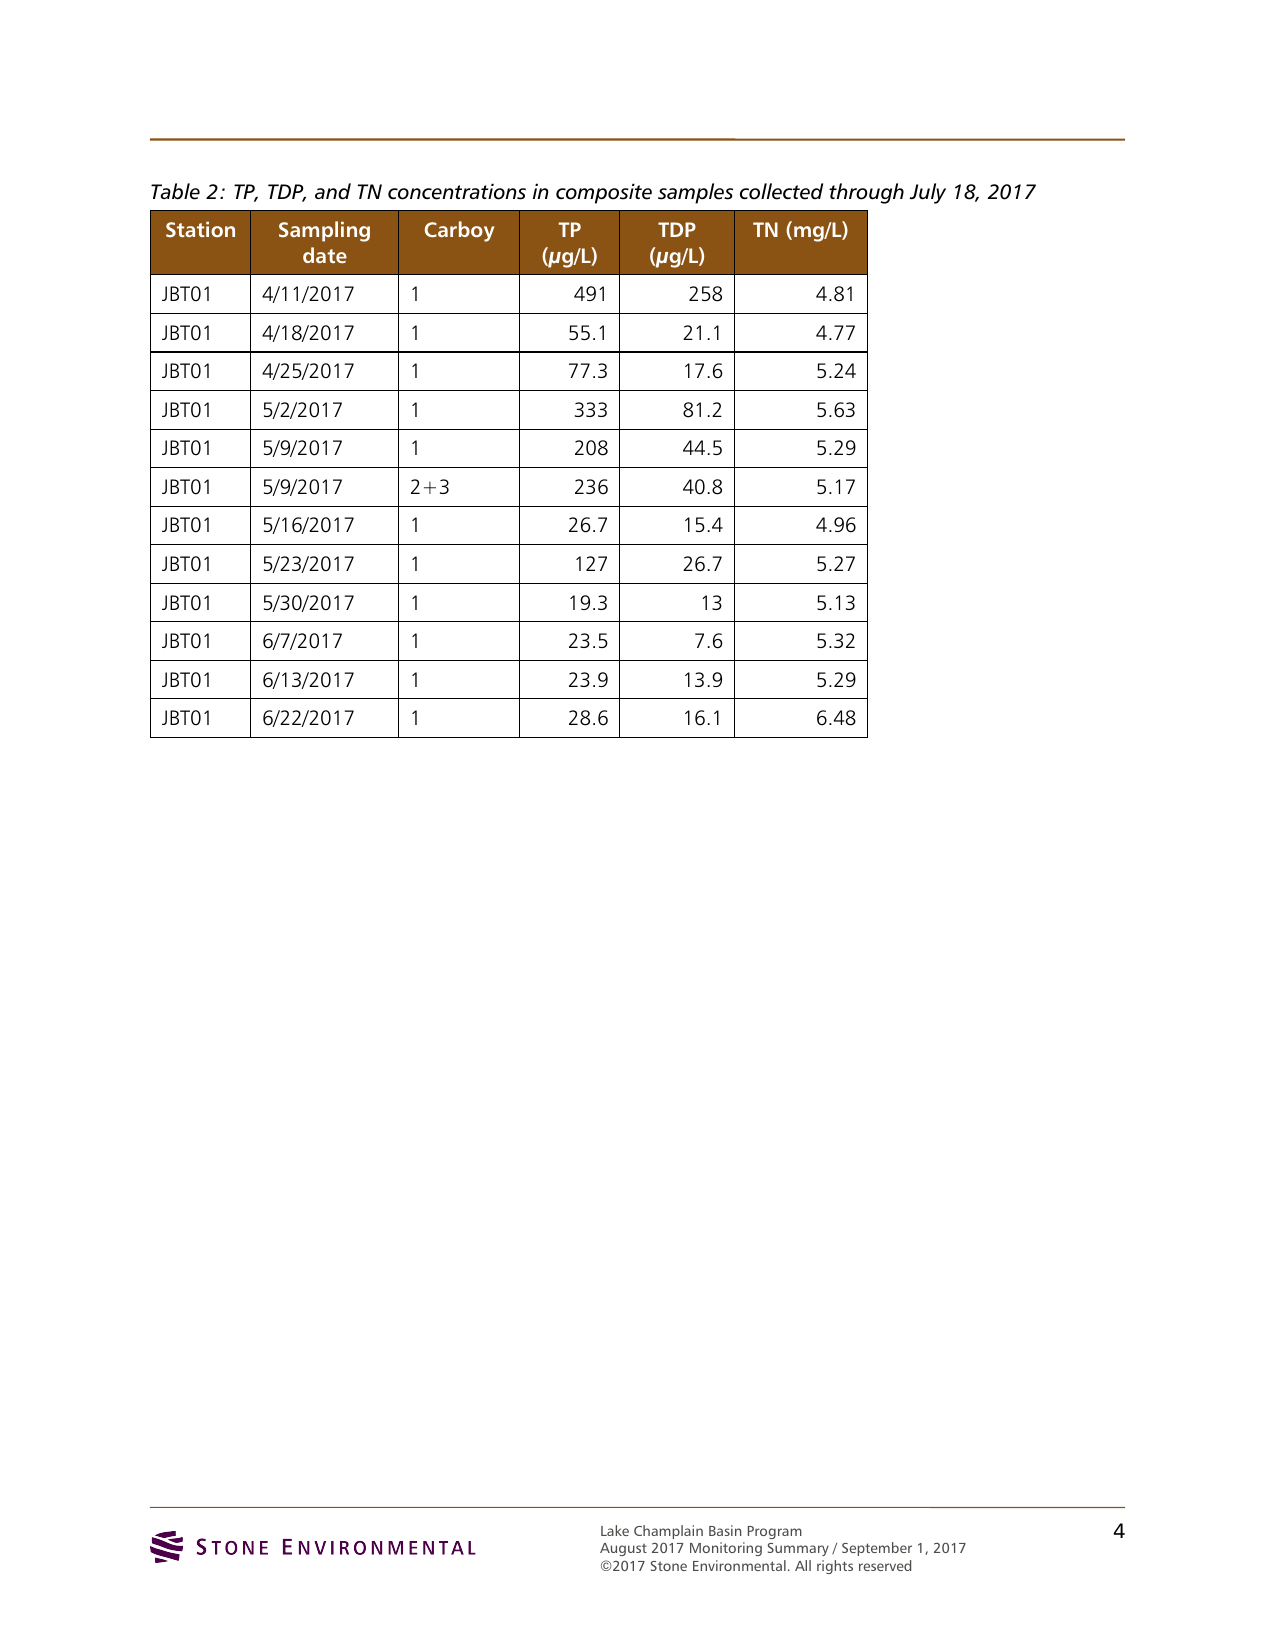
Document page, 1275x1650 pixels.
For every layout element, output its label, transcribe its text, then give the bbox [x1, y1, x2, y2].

table_cell 5/23/2017 [251, 545, 398, 583]
table_cell 127 [520, 545, 619, 583]
table_cell 5.63 [735, 391, 867, 428]
table_cell 5.13 [735, 584, 867, 621]
table_cell JBT01 [151, 430, 250, 467]
table_header Sampling date [251, 211, 398, 274]
table_cell 1 [399, 430, 519, 467]
table_cell 13.9 [620, 661, 734, 698]
table_cell 1 [399, 661, 519, 698]
table_cell 15.4 [620, 507, 734, 544]
table_cell 5/2/2017 [251, 391, 398, 428]
table_cell 1 [399, 584, 519, 621]
table_cell 5.27 [735, 545, 867, 583]
table_cell 77.3 [520, 353, 619, 390]
table_cell JBT01 [151, 391, 250, 428]
table_cell 6/22/2017 [251, 699, 398, 737]
table_header TDP (µg/L) [620, 211, 734, 274]
table_cell 4.96 [735, 507, 867, 544]
table_cell 2+3 [399, 468, 519, 506]
table_cell 5.29 [735, 661, 867, 698]
table_cell 28.6 [520, 699, 619, 737]
table_cell 6.48 [735, 699, 867, 737]
table_cell JBT01 [151, 622, 250, 660]
table_cell 26.7 [620, 545, 734, 583]
table_cell 333 [520, 391, 619, 428]
table_cell 5/9/2017 [251, 430, 398, 467]
table_cell JBT01 [151, 275, 250, 313]
table_cell 26.7 [520, 507, 619, 544]
table_cell 4/25/2017 [251, 353, 398, 390]
picture [150, 1531, 476, 1563]
table_cell JBT01 [151, 584, 250, 621]
table_cell 1 [399, 353, 519, 390]
table_cell 5/9/2017 [251, 468, 398, 506]
table_cell 1 [399, 699, 519, 737]
table_cell 1 [399, 622, 519, 660]
table_cell 40.8 [620, 468, 734, 506]
table_cell 55.1 [520, 314, 619, 351]
table_cell JBT01 [151, 507, 250, 544]
table_cell 258 [620, 275, 734, 313]
table_cell 4.77 [735, 314, 867, 351]
table_header TN (mg/L) [735, 211, 867, 274]
table_cell 5/16/2017 [251, 507, 398, 544]
table_cell 81.2 [620, 391, 734, 428]
table_cell 4/11/2017 [251, 275, 398, 313]
table_cell 1 [399, 545, 519, 583]
table_cell 1 [399, 507, 519, 544]
table_cell 13 [620, 584, 734, 621]
table_cell 17.6 [620, 353, 734, 390]
table_cell 21.1 [620, 314, 734, 351]
table_cell 5.17 [735, 468, 867, 506]
table_cell 208 [520, 430, 619, 467]
table_cell 19.3 [520, 584, 619, 621]
table_header Station [151, 211, 250, 274]
table_cell JBT01 [151, 353, 250, 390]
table_cell 4.81 [735, 275, 867, 313]
table_cell 23.9 [520, 661, 619, 698]
table_cell 491 [520, 275, 619, 313]
table_header Carboy [399, 211, 519, 274]
table_cell 5.24 [735, 353, 867, 390]
table_cell 23.5 [520, 622, 619, 660]
table_cell 1 [399, 391, 519, 428]
table_cell 1 [399, 314, 519, 351]
table_header TP (µg/L) [520, 211, 619, 274]
table_cell JBT01 [151, 661, 250, 698]
table_cell JBT01 [151, 545, 250, 583]
table_cell 44.5 [620, 430, 734, 467]
table_cell 7.6 [620, 622, 734, 660]
table_cell 5.32 [735, 622, 867, 660]
table_cell 5.29 [735, 430, 867, 467]
table_cell 4/18/2017 [251, 314, 398, 351]
table_cell 236 [520, 468, 619, 506]
table_cell 5/30/2017 [251, 584, 398, 621]
table_cell JBT01 [151, 699, 250, 737]
table_cell JBT01 [151, 314, 250, 351]
table_cell JBT01 [151, 468, 250, 506]
table_cell 1 [399, 275, 519, 313]
table_cell 6/7/2017 [251, 622, 398, 660]
table_cell 16.1 [620, 699, 734, 737]
table_cell 6/13/2017 [251, 661, 398, 698]
